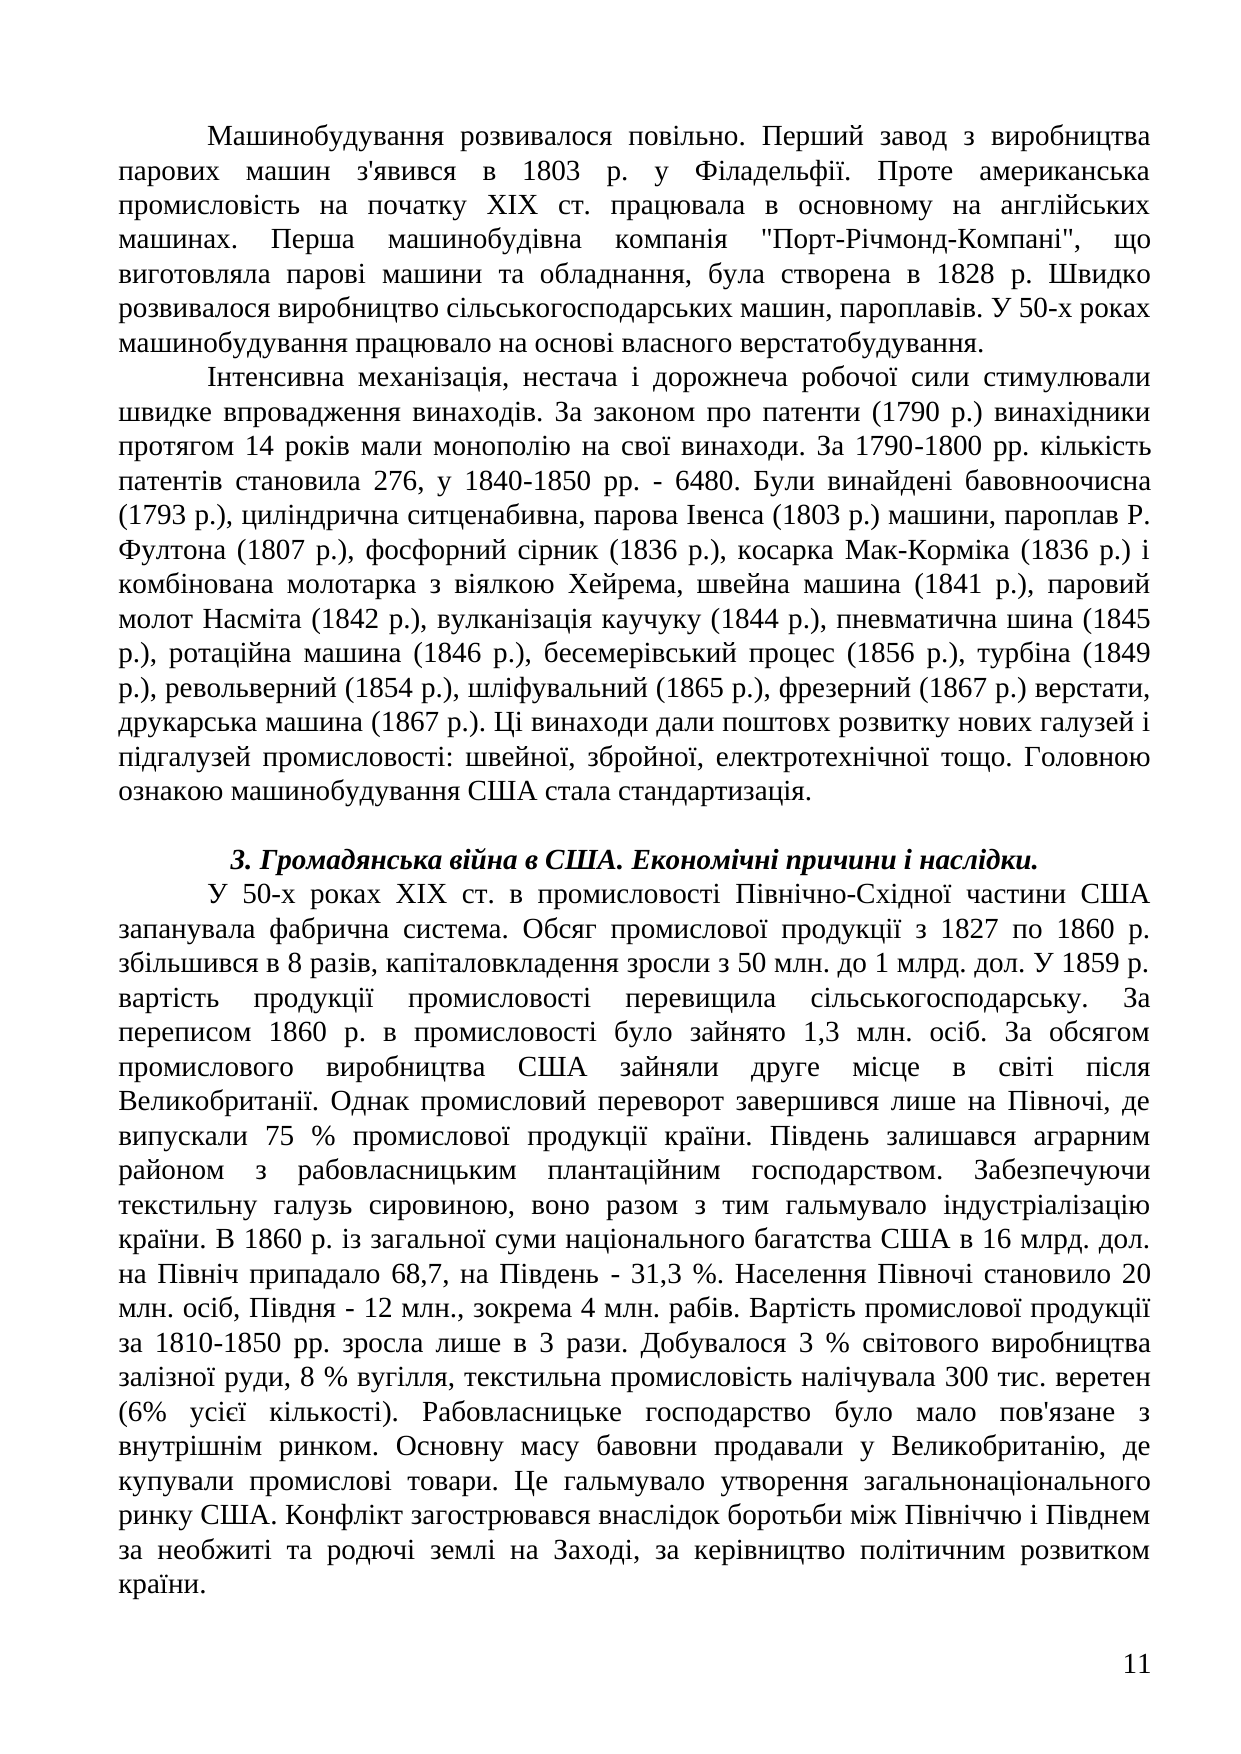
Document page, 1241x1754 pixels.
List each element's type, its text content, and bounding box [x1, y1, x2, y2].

text Машинобудування розвивалося повільно. Перший завод з виробництва парових машин з'явився в 1803 р. у Філадельфії. Проте американська промисловість на початку XIX ст. працювала в основному на англійських машинах. Перша машинобудівна компанія "Порт-Річмонд-Компані", що виготовляла парові машини та обладнання, була створена в 1828 р. Швидко розвивалося виробництво сільськогосподарських машин, пароплавів. У 50-х роках машинобудування працювало на основі власного верстатобудування. [118, 118, 1152, 358]
text У 50-х роках ХIХ ст. в промисловості Північно-Східної частини США запанувала фабрична система. Обсяг промислової продукції з 1827 по 1860 р. збільшився в 8 разів, капіталовкладення зросли з 50 млн. до 1 млрд. дол. У 1859 р. вартість продукції промисловості перевищила сільськогосподарську. За переписом 1860 р. в промисловості було зайнято 1,3 млн. осіб. За обсягом промислового виробництва США зайняли друге місце в світі після Великобританії. Однак промисловий переворот завершився лише на Півночі, де випускали 75 % промислової продукції країни. Південь залишався аграрним районом з рабовласницьким плантаційним господарством. Забезпечуючи текстильну галузь сировиною, воно разом з тим гальмувало індустріалізацію країни. В 1860 р. із загальної суми національного багатства США в 16 млрд. дол. на Північ припадало 68,7, на Південь - 31,3 %. Населення Півночі становило 20 млн. осіб, Півдня - 12 млн., зокрема 4 млн. рабів. Вартість промислової продукції за 1810-1850 рр. зросла лише в 3 рази. Добувалося 3 % світового виробництва залізної руди, 8 % вугілля, текстильна промисловість налічувала 300 тис. веретен (6% усієї кількості). Рабовласницьке господарство було мало пов'язане з внутрішнім ринком. Основну масу бавовни продавали у Великобританію, де купували промислові товари. Це гальмувало утворення загальнонаціонального ринку США. Конфлікт загострювався внаслідок боротьби між Північчю і Півднем за необжиті та родючі землі на Заході, за керівництво політичним розвитком країни. [118, 877, 1152, 1600]
text Інтенсивна механізація, нестача і дорожнеча робочої сили стимулювали швидке впровадження винаходів. За законом про патенти (1790 р.) винахідники протягом 14 років мали монополію на свої винаходи. За 1790-1800 рр. кількість патентів становила 276, у 1840-1850 рр. - 6480. Були винайдені бавовноочисна (1793 р.), циліндрична ситценабивна, парова Івенса (1803 р.) машини, пароплав Р. Фултона (1807 р.), фосфорний сірник (1836 р.), косарка Мак-Корміка (1836 р.) і комбінована молотарка з віялкою Хейрема, швейна машина (1841 р.), паровий молот Насміта (1842 р.), вулканізація каучуку (1844 р.), пневматична шина (1845 р.), ротаційна машина (1846 р.), бесемерівський процес (1856 р.), турбіна (1849 р.), револьверний (1854 р.), шліфувальний (1865 р.), фрезерний (1867 р.) верстати, друкарська машина (1867 р.). Ці винаходи дали поштовх розвитку нових галузей і підгалузей промисловості: швейної, збройної, електротехнічної тощо. Головною ознакою машинобудування США стала стандартизація. [118, 359, 1152, 807]
text 3. Громадянська війна в США. Економічні причини і наслідки. [118, 842, 1152, 876]
